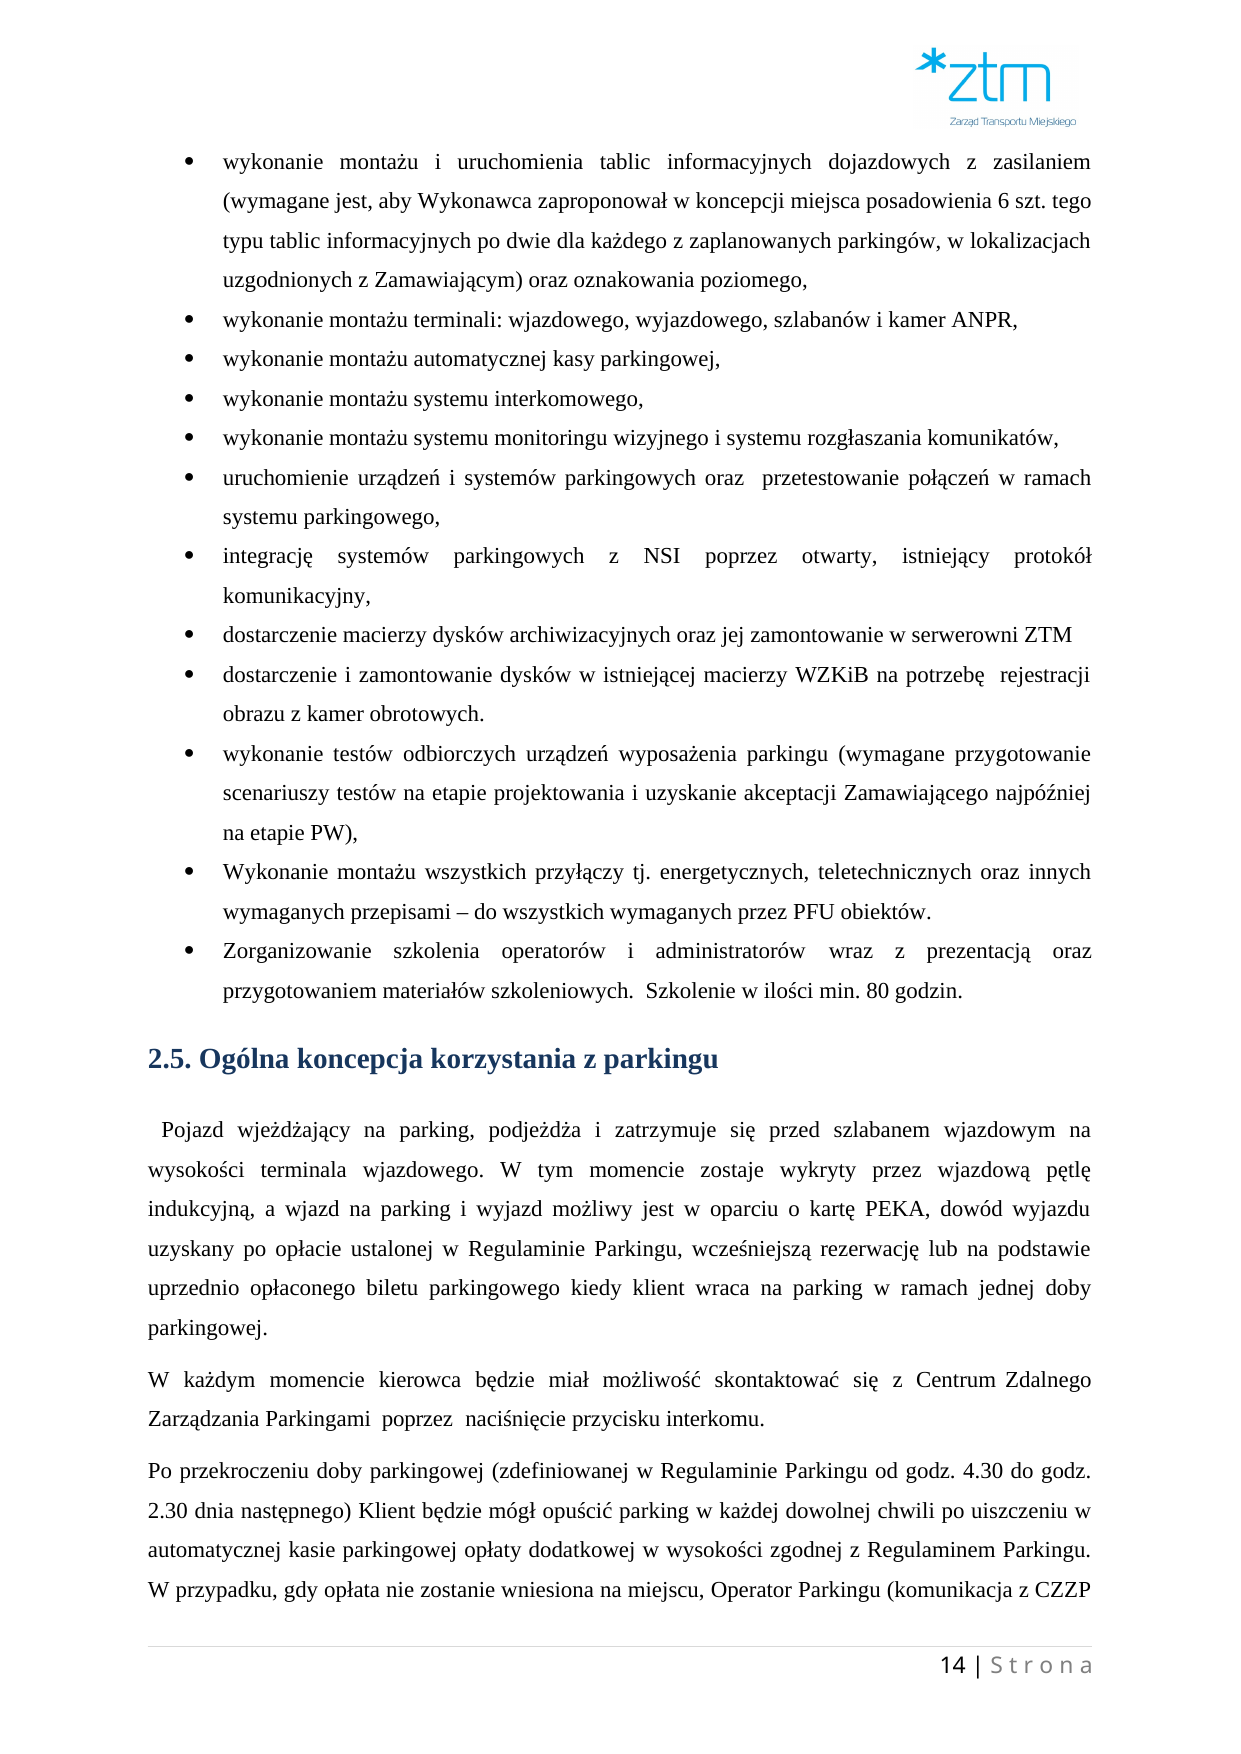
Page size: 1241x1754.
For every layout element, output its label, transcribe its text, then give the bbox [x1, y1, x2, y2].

picture [912, 45, 1080, 129]
list wykonanie montażu systemu monitoringu wizyjnego i systemu rozgłaszania komunikatów, [185, 424, 1092, 450]
list wykonanie testów odbiorczych urządzeń wyposażenia parkingu (wymagane przygotowanie scenariuszy testów na etapie projektowania i uzyskanie akceptacji Zamawiającego najpóźniej na etapie PW), [185, 740, 1092, 845]
subtitle Ogólna koncepcja korzystania z parkingu [148, 1041, 1092, 1075]
list wykonanie montażu automatycznej kasy parkingowej, [185, 345, 1092, 371]
list Wykonanie montażu wszystkich przyłączy tj. energetycznych, teletechnicznych oraz innych wymaganych przepisami – do wszystkich wymaganych przez PFU obiektów. [185, 858, 1092, 924]
list Zorganizowanie szkolenia operatorów i administratorów wraz z prezentacją oraz przygotowaniem materiałów szkoleniowych. Szkolenie w ilości min. 80 godzin. [185, 937, 1092, 1003]
list dostarczenie i zamontowanie dysków w istniejącej macierzy WZKiB na potrzebę rejestracji obrazu z kamer obrotowych. [185, 661, 1092, 727]
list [148, 1457, 1092, 1602]
text Pojazd wjeżdżający na parking, podjeżdża i zatrzymuje się przed szlabanem wjazdowym na wysokości terminala wjazdowego. W tym momencie zostaje wykryty przez wjazdową pętlę indukcyjną, a wjazd na parking i wyjazd możliwy jest w oparciu o kartę PEKA, dowód wyjazdu uzyskany po opłacie ustalonej w Regulaminie Parkingu, wcześniejszą rezerwację lub na podstawie uprzednio opłaconego biletu parkingowego kiedy klient wraca na parking w ramach jednej doby parkingowej. [148, 1117, 1092, 1340]
list wykonanie montażu systemu interkomowego, [185, 384, 1092, 411]
text W każdym momencie kierowca będzie miał możliwość skontaktować się z Centrum Zdalnego Zarządzania Parkingami poprzez naciśnięcie przycisku interkomu. [148, 1366, 1092, 1432]
list integrację systemów parkingowych z NSI poprzez otwarty, istniejący protokół komunikacyjny, [185, 542, 1092, 608]
list wykonanie montażu i uruchomienia tablic informacyjnych dojazdowych z zasilaniem (wymagane jest, aby Wykonawca zaproponował w koncepcji miejsca posadowienia 6 szt. tego typu tablic informacyjnych po dwie dla każdego z zaplanowanych parkingów, w lokalizacjach uzgodnionych z Zamawiającym) oraz oznakowania poziomego, [185, 148, 1092, 292]
list wykonanie montażu terminali: wjazdowego, wyjazdowego, szlabanów i kamer ANPR, [185, 306, 1092, 332]
list uruchomienie urządzeń i systemów parkingowych oraz przetestowanie połączeń w ramach systemu parkingowego, [185, 463, 1092, 529]
list dostarczenie macierzy dysków archiwizacyjnych oraz jej zamontowanie w serwerowni ZTM [185, 621, 1092, 648]
